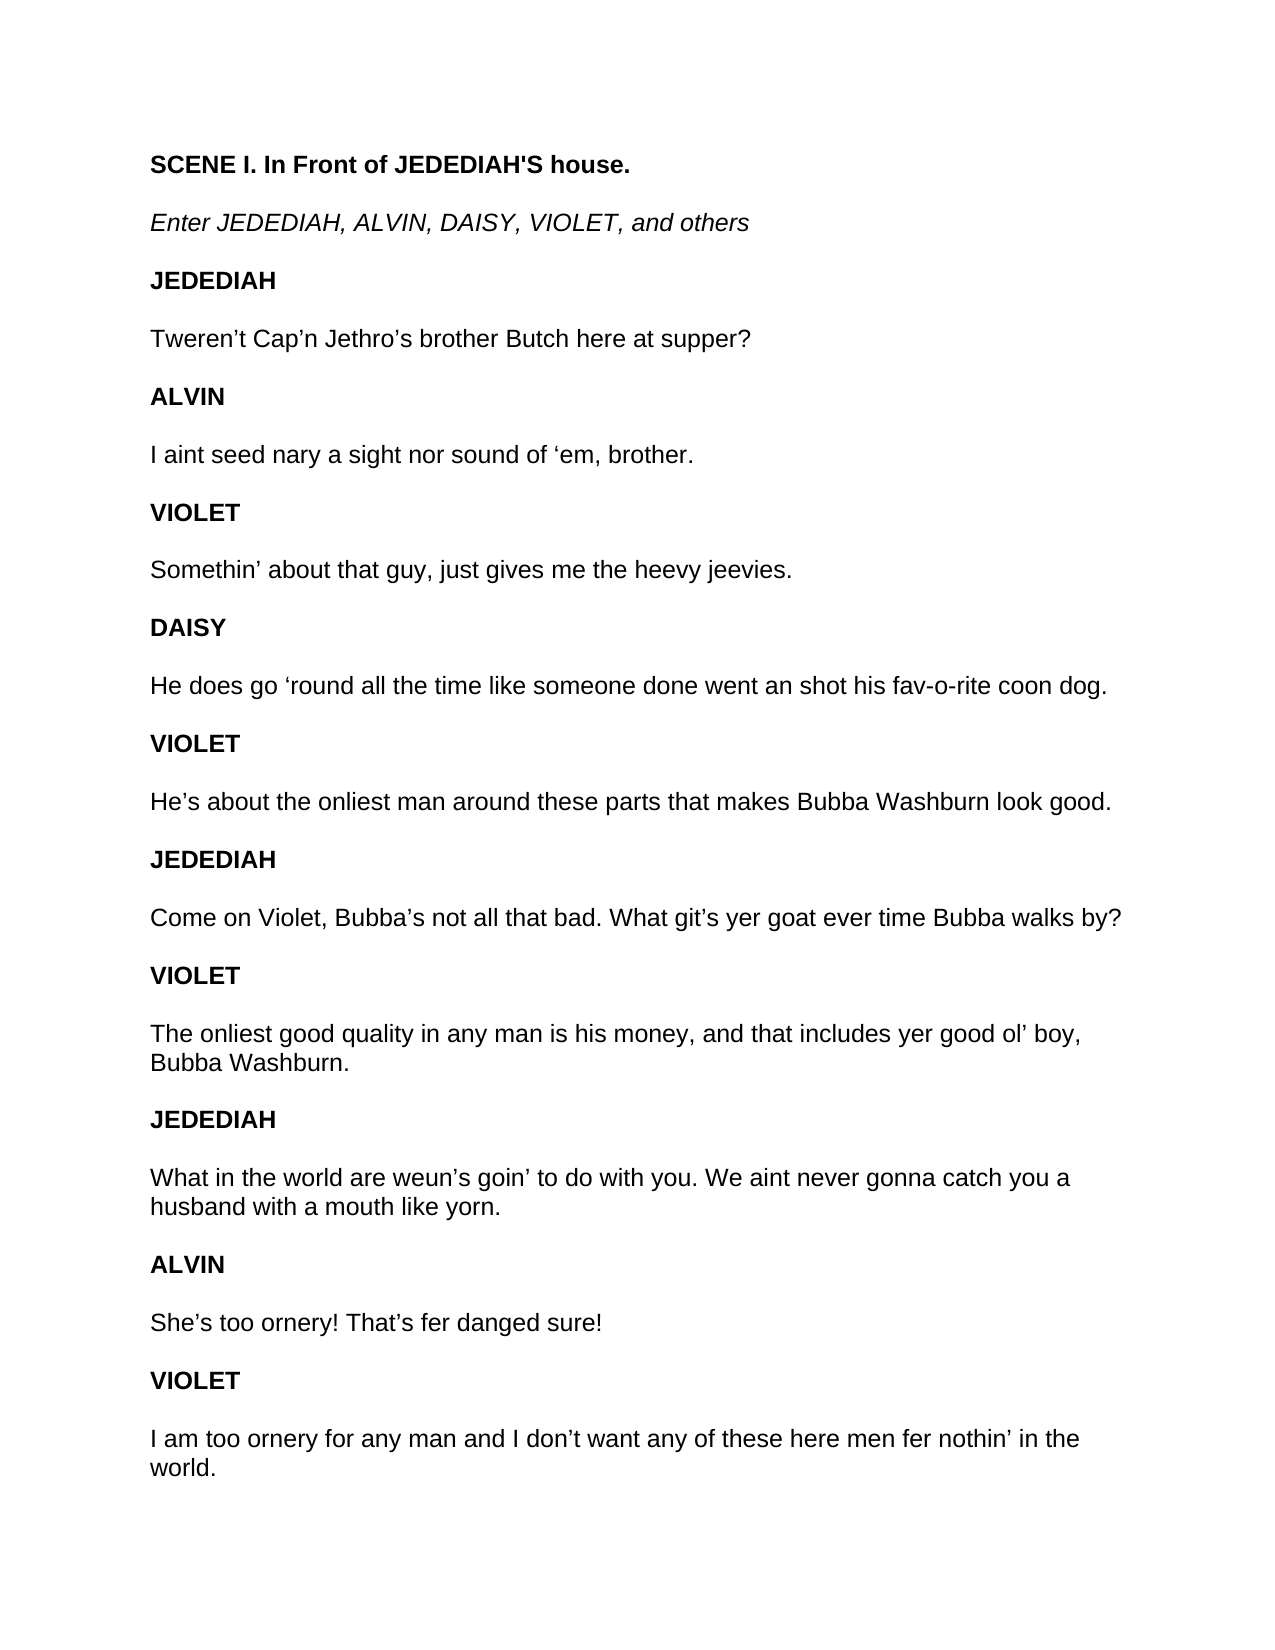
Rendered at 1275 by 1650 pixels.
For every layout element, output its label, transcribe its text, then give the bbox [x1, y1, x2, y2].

text JEDEDIAH [150, 845, 1125, 874]
text SCENE I. In Front of JEDEDIAH'S house. [150, 150, 1125, 179]
text JEDEDIAH [150, 266, 1125, 294]
text I aint seed nary a sight nor sound of ‘em, brother. [150, 439, 1125, 468]
text VIOLET [150, 1366, 1125, 1394]
text DAISY [150, 613, 1125, 642]
text The onliest good quality in any man is his money, and that includes yer good ol’ boy, Bubba Washburn. [150, 1019, 1125, 1076]
text VIOLET [150, 497, 1125, 526]
text VIOLET [150, 961, 1125, 989]
text Come on Violet, Bubba’s not all that bad. What git’s yer goat ever time Bubba walks by? [150, 903, 1125, 932]
text Enter JEDEDIAH, ALVIN, DAISY, VIOLET, and others [150, 208, 1125, 237]
text She’s too ornery! That’s fer danged sure! [150, 1308, 1125, 1337]
text VIOLET [150, 729, 1125, 758]
text He does go ‘round all the time like someone done went an shot his fav-o-rite coon dog. [150, 671, 1125, 700]
text Somethin’ about that guy, just gives me the heevy jeevies. [150, 555, 1125, 584]
text ALVIN [150, 1250, 1125, 1279]
text He’s about the onliest man around these parts that makes Bubba Washburn look good. [150, 787, 1125, 816]
text I am too ornery for any man and I don’t want any of these here men fer nothin’ in the world. [150, 1424, 1125, 1481]
text JEDEDIAH [150, 1105, 1125, 1134]
text ALVIN [150, 382, 1125, 410]
text What in the world are weun’s goin’ to do with you. We aint never gonna catch you a husband with a mouth like yorn. [150, 1163, 1125, 1221]
text Tweren’t Cap’n Jethro’s brother Butch here at supper? [150, 324, 1125, 352]
